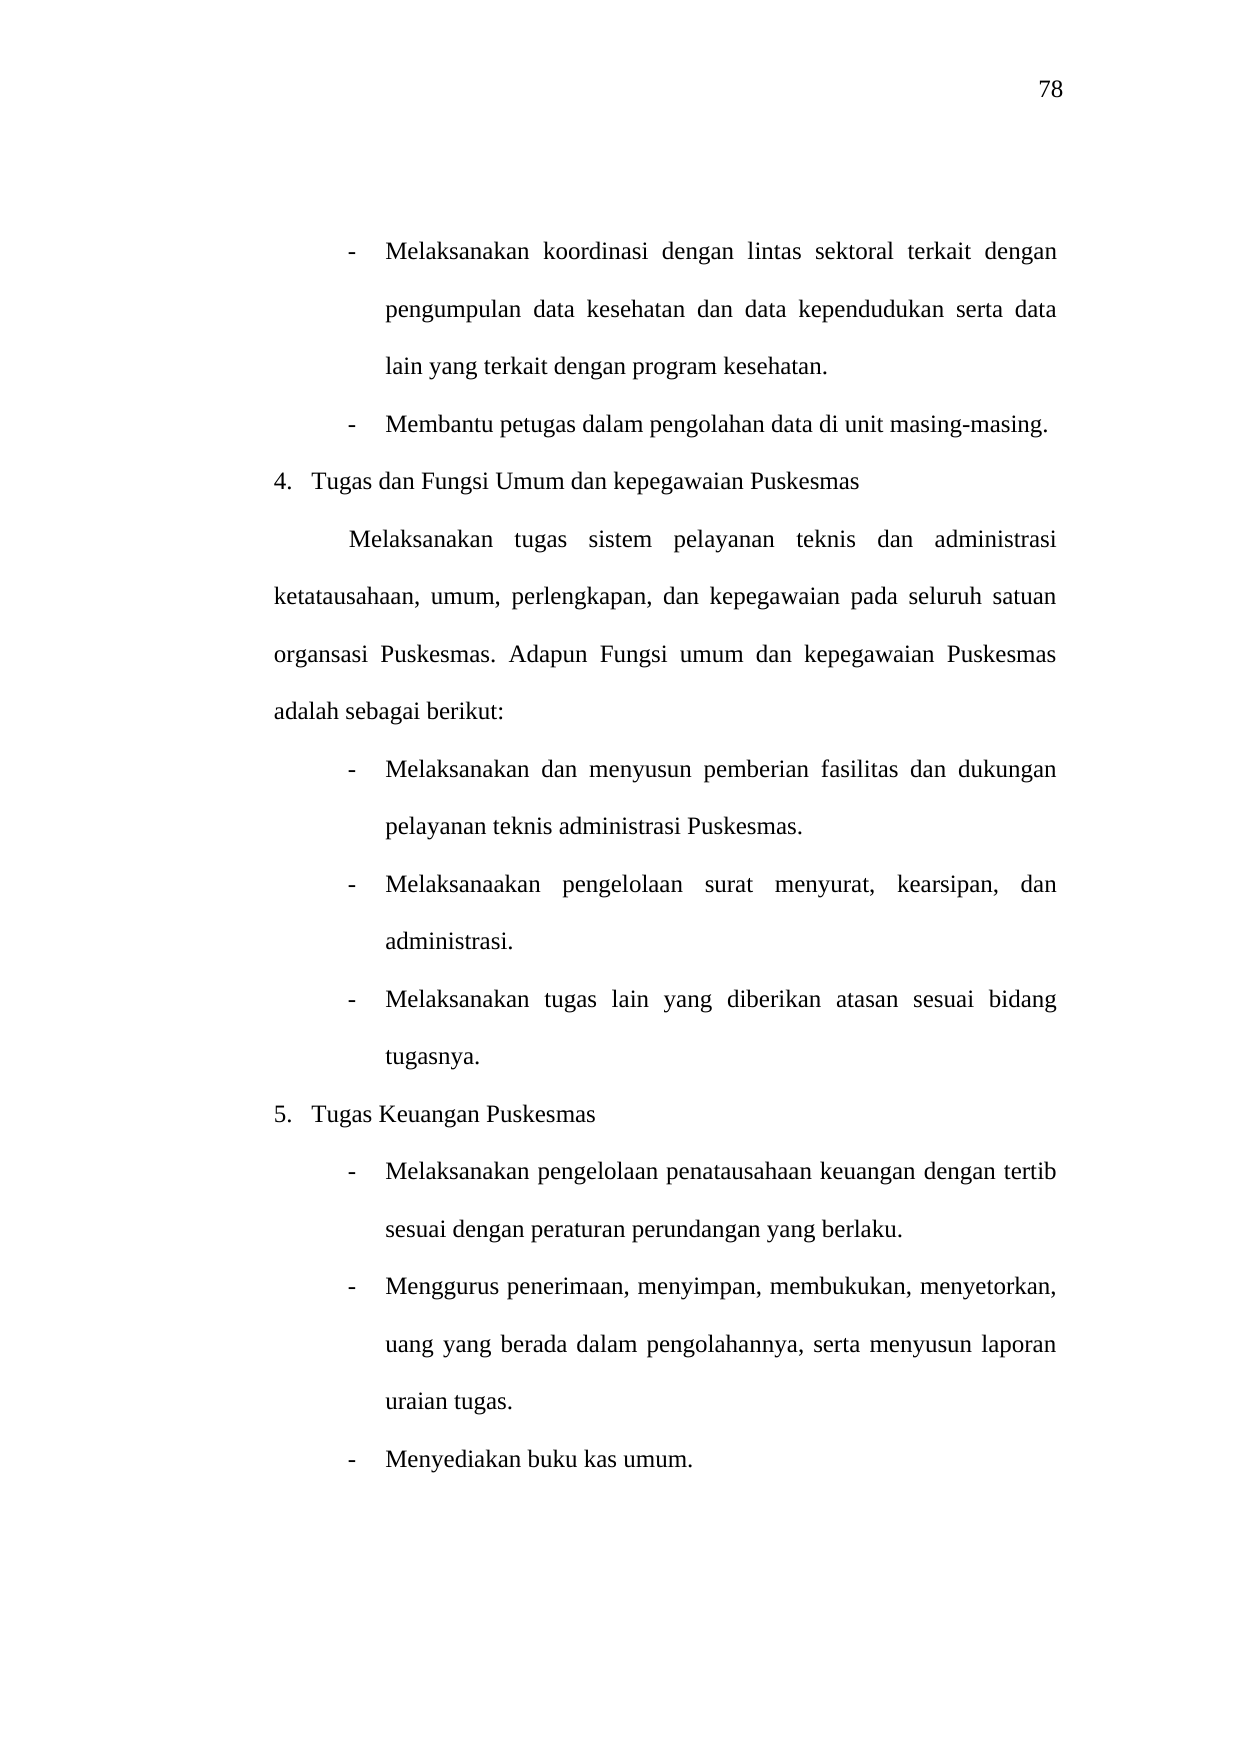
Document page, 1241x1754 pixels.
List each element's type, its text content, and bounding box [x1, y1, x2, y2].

list Melaksanaakan pengelolaan surat menyurat, kearsipan, dan administrasi. [348, 869, 1057, 955]
list Melaksanakan koordinasi dengan lintas sektoral terkait dengan pengumpulan data kesehatan dan data kependudukan serta data lain yang terkait dengan program kesehatan. [348, 236, 1057, 380]
list Menyediakan buku kas umum. [348, 1444, 1057, 1472]
list Melaksanakan dan menyusun pemberian fasilitas dan dukungan pelayanan teknis administrasi Puskesmas. [348, 754, 1057, 840]
list Tugas Keuangan Puskesmas [274, 1099, 1057, 1127]
list Membantu petugas dalam pengolahan data di unit masing-masing. [348, 409, 1057, 437]
text Melaksanakan tugas sistem pelayanan teknis dan administrasi ketatausahaan, umum, perlengkapan, dan kepegawaian pada seluruh satuan organsasi Puskesmas. Adapun Fungsi umum dan kepegawaian Puskesmas adalah sebagai berikut: [274, 524, 1057, 725]
list Menggurus penerimaan, menyimpan, membukukan, menyetorkan, uang yang berada dalam pengolahannya, serta menyusun laporan uraian tugas. [348, 1271, 1057, 1415]
list Tugas dan Fungsi Umum dan kepegawaian Puskesmas [274, 466, 1057, 495]
list Melaksanakan tugas lain yang diberikan atasan sesuai bidang tugasnya. [348, 984, 1057, 1070]
list Melaksanakan pengelolaan penatausahaan keuangan dengan tertib sesuai dengan peraturan perundangan yang berlaku. [348, 1156, 1057, 1242]
